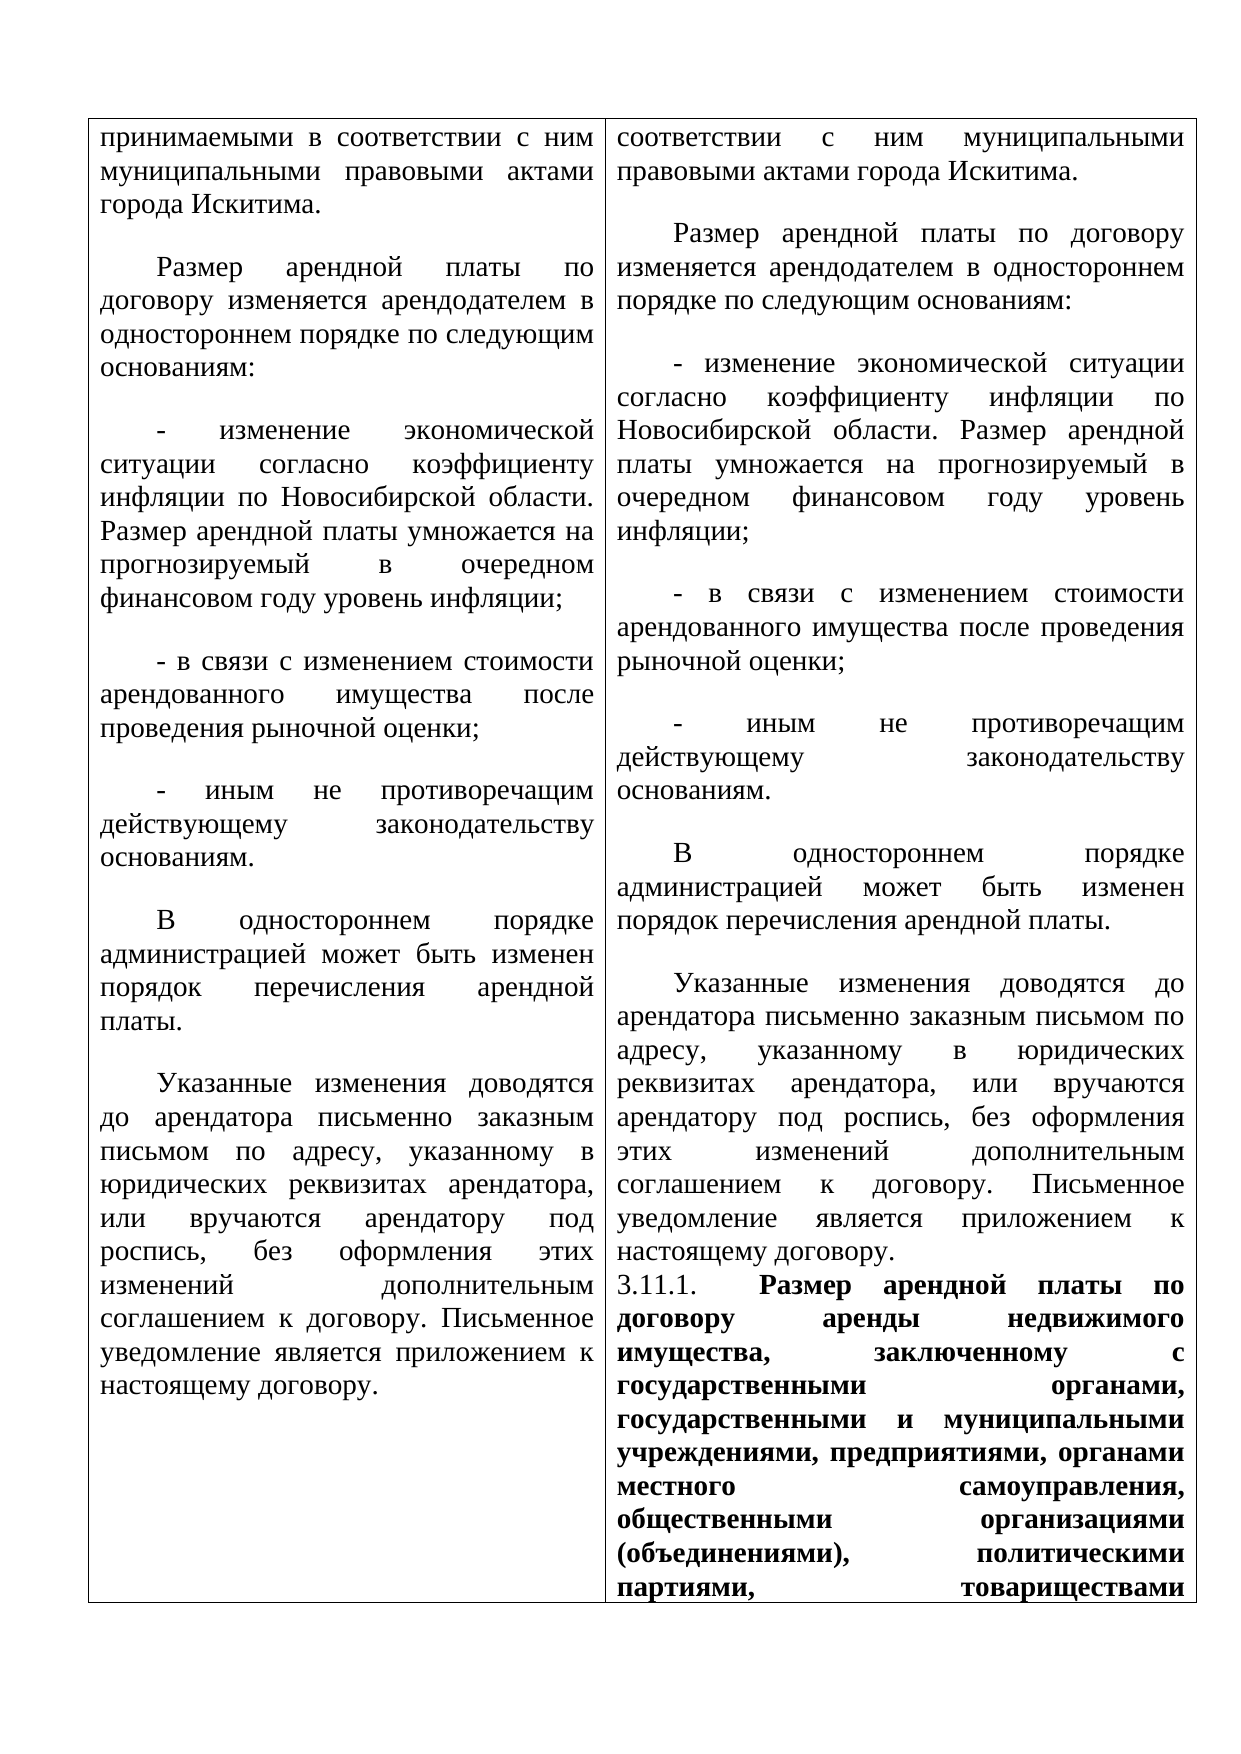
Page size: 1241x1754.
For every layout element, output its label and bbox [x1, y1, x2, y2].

table_cell [89, 119, 605, 1602]
table_cell [606, 119, 1196, 1602]
